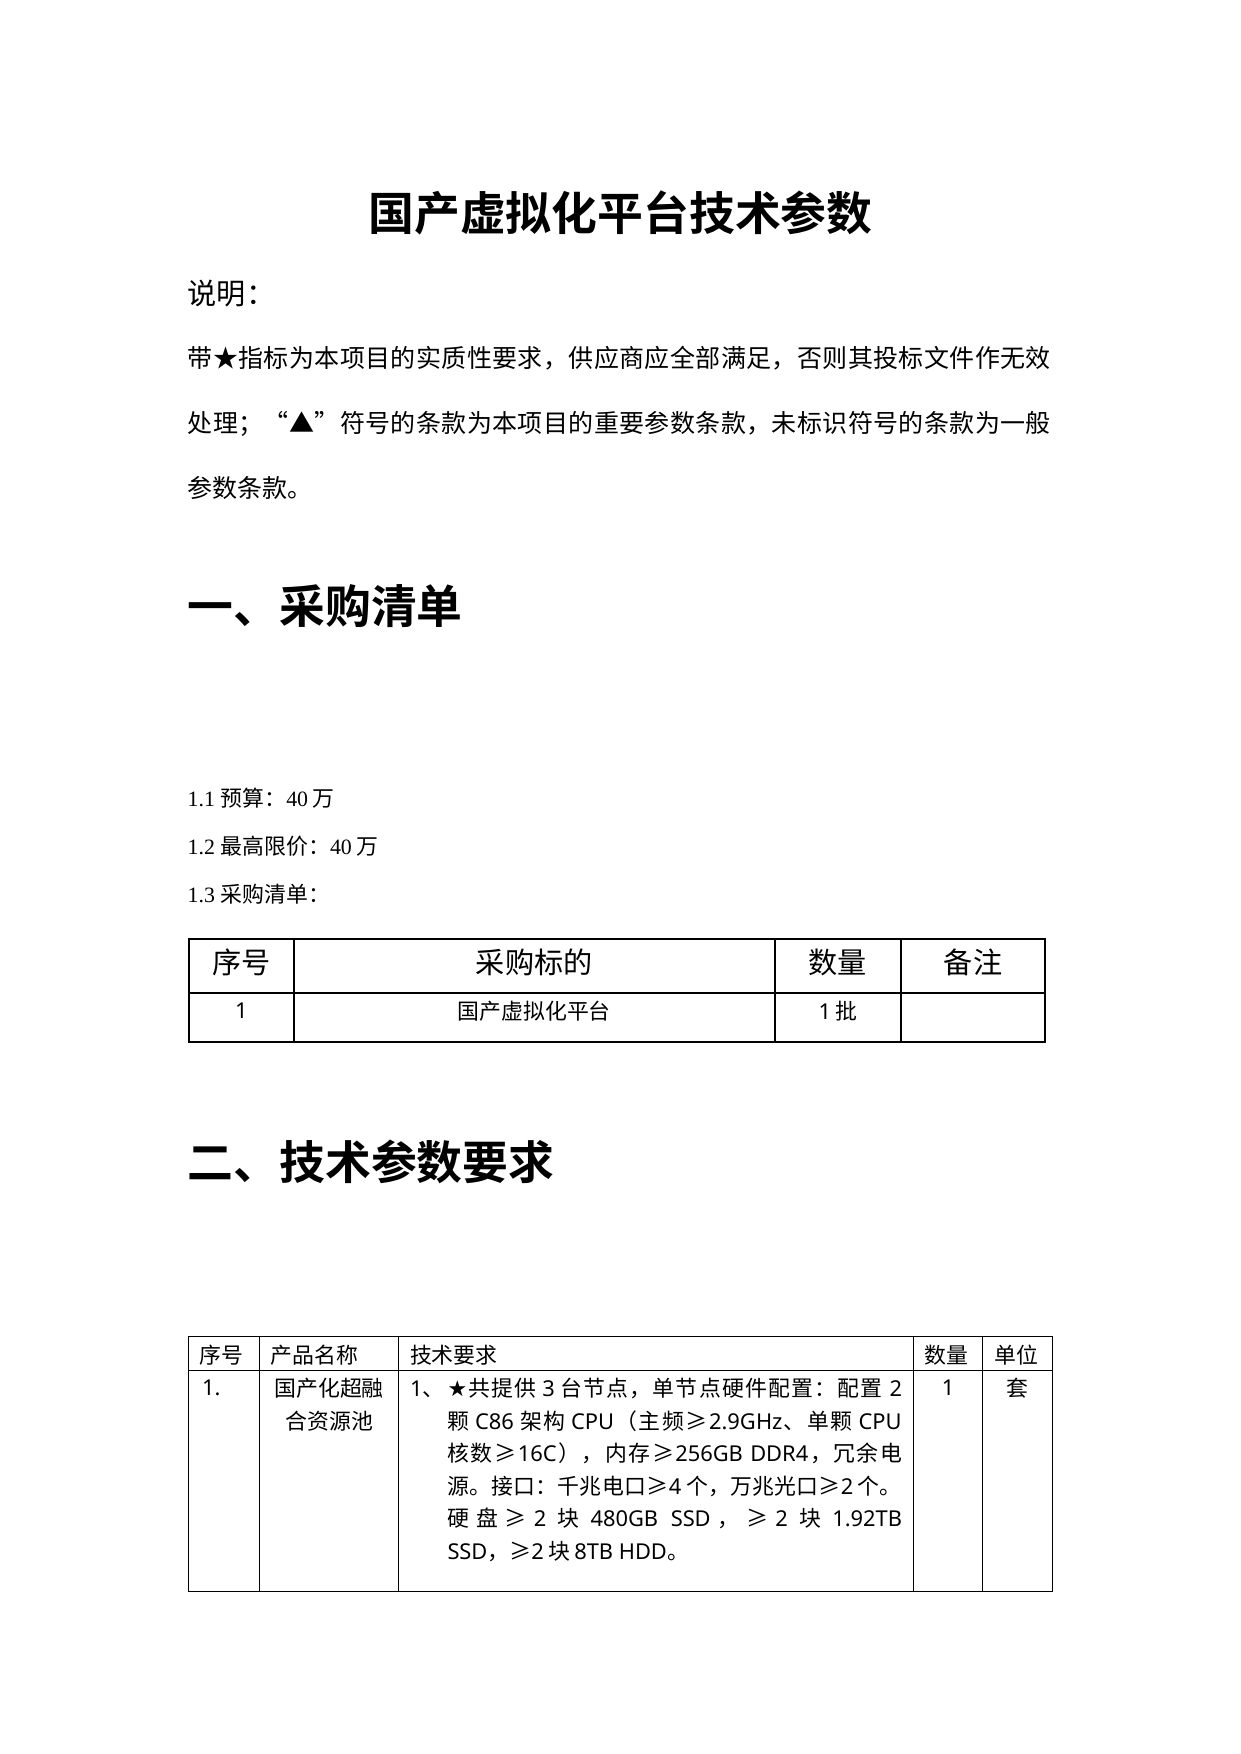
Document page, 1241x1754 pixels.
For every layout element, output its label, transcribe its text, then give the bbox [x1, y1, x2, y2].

text 带★指标为本项目的实质性要求，供应商应全部满足，否则其投标文件作无效处理；“▲”符号的条款为本项目的重要参数条款，未标识符号的条款为一般参数条款。 [187, 324, 1053, 519]
table_header 序号 [189, 1337, 259, 1370]
table_cell 1 [190, 994, 293, 1041]
table_cell [189, 1371, 259, 1591]
subtitle 二、技术参数要求 [187, 1111, 1053, 1208]
subtitle 一、采购清单 [187, 555, 1053, 652]
table_header 技术要求 [399, 1337, 913, 1370]
table_cell 国产虚拟化平台 [295, 994, 774, 1041]
table_cell 套 [983, 1371, 1052, 1591]
table_cell 国产化超融合资源池 [260, 1371, 398, 1591]
list 最高限价：40万 [187, 829, 1053, 861]
table_header 数量 [914, 1337, 982, 1370]
list 采购清单： [187, 877, 1053, 909]
table_cell [902, 994, 1044, 1041]
table_header 序号 [190, 940, 293, 992]
table_header 产品名称 [260, 1337, 398, 1370]
table_header 采购标的 [295, 940, 774, 992]
text 国产虚拟化平台技术参数 [187, 162, 1053, 259]
table_header 数量 [776, 940, 900, 992]
table_header 备注 [902, 940, 1044, 992]
list 预算：40万 [187, 780, 1053, 813]
text 说明： [187, 259, 1053, 324]
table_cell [399, 1371, 913, 1591]
table_cell 1批 [776, 994, 900, 1041]
table_cell 1 [914, 1371, 982, 1591]
table_header 单位 [983, 1337, 1052, 1370]
